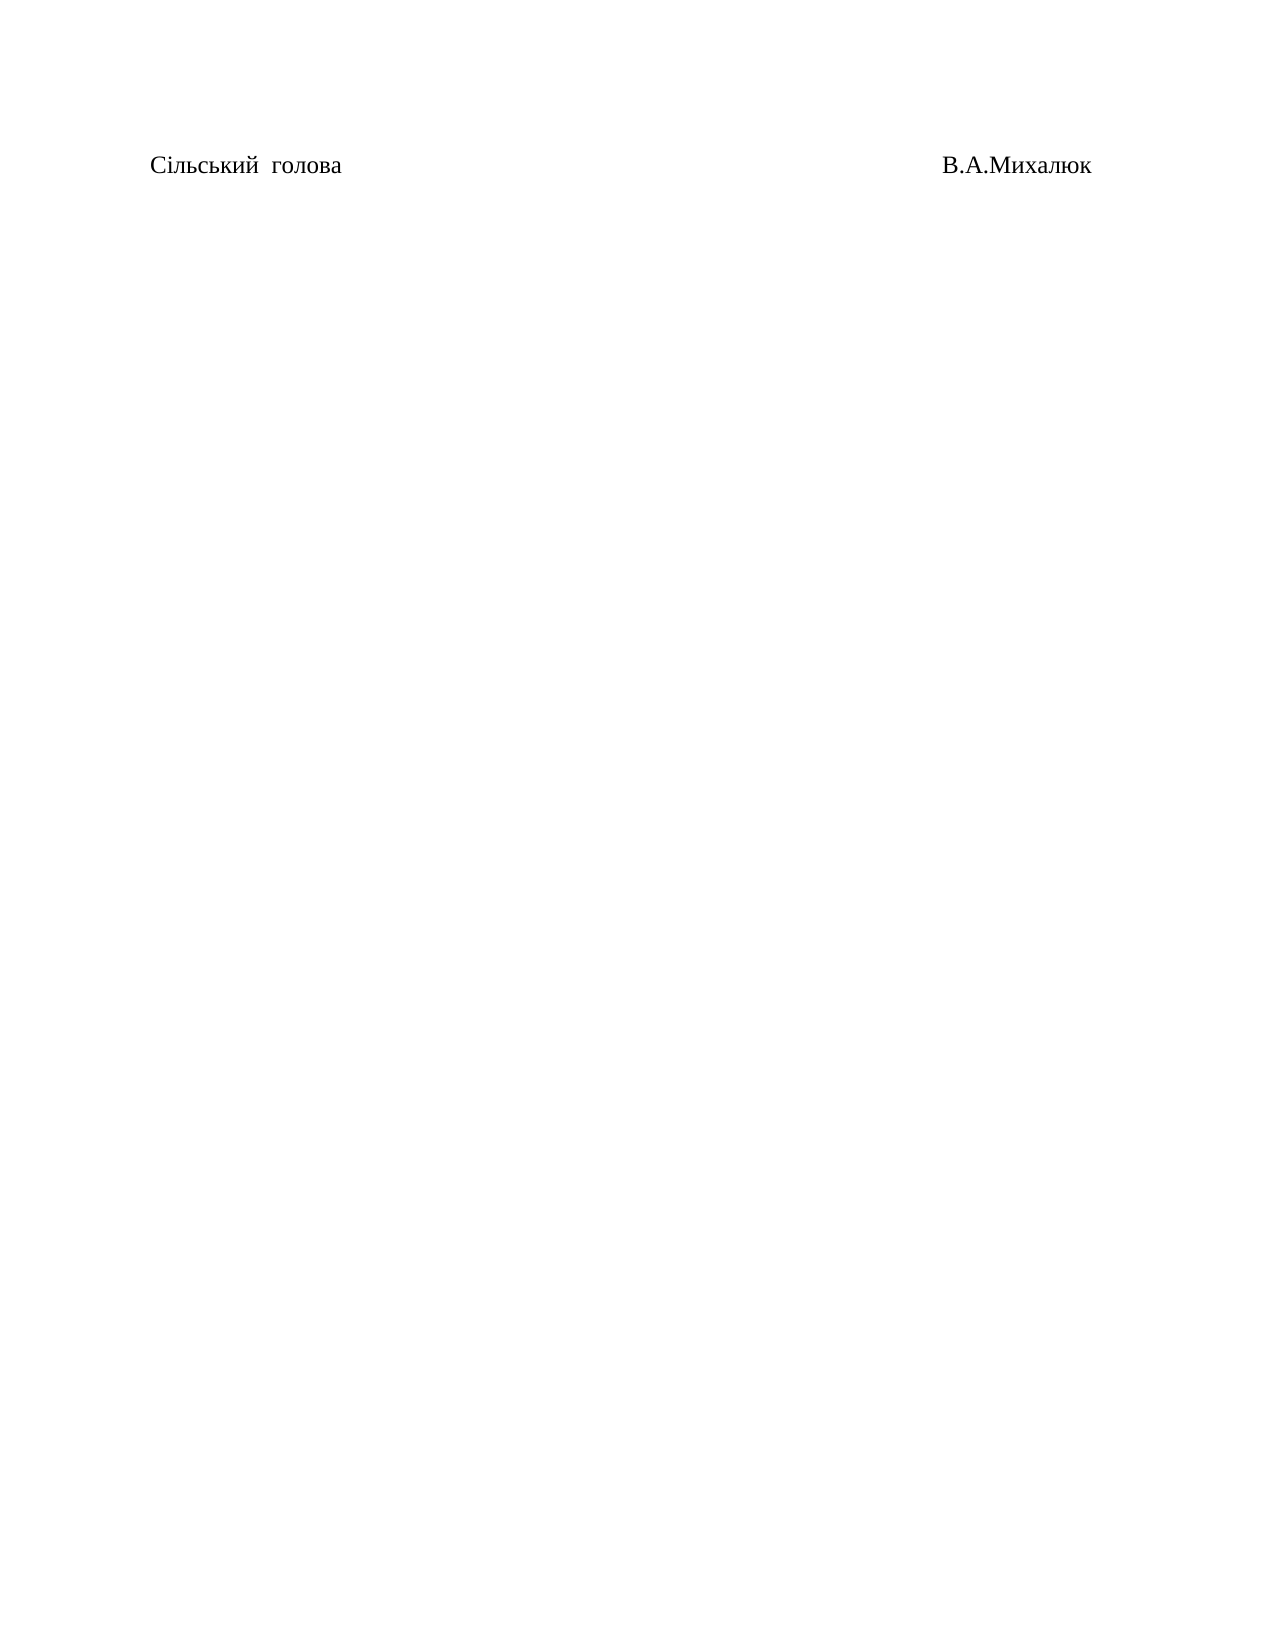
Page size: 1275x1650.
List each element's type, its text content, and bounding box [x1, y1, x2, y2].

text Сільський голова В.А.Михалюк [150, 150, 1125, 179]
